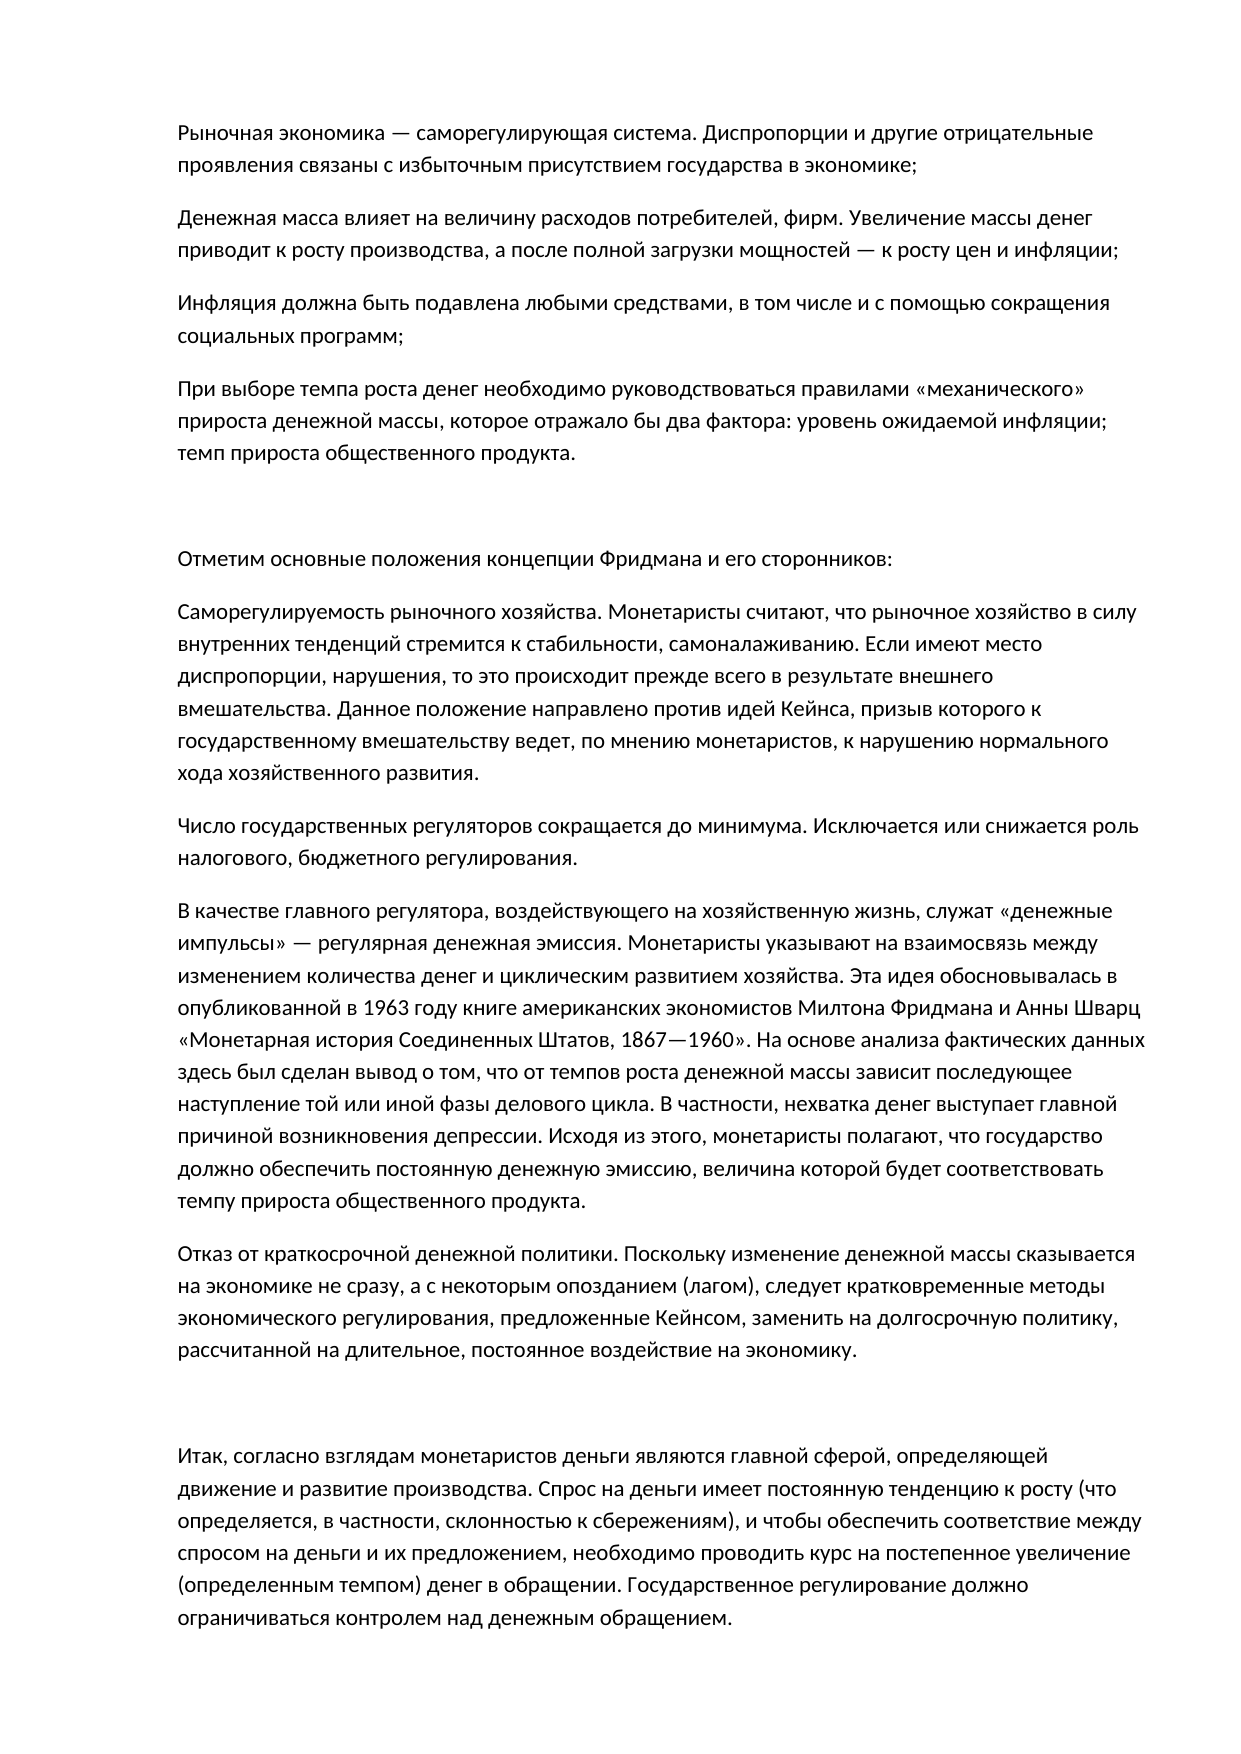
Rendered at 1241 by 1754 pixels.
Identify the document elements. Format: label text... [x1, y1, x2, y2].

text Число государственных регуляторов сокращается до минимума. Исключается или снижается роль налогового, бюджетного регулирования. [177, 811, 1152, 871]
text В качестве главного регулятора, воздействующего на хозяйственную жизнь, служат «денежные импульсы» — регулярная денежная эмиссия. Монетаристы указывают на взаимосвязь между изменением количества денег и циклическим развитием хозяйства. Эта идея обосновывалась в опубликованной в 1963 году книге американских экономистов Милтона Фридмана и Анны Шварц «Монетарная история Соединенных Штатов, 1867—1960». На основе анализа фактических данных здесь был сделан вывод о том, что от темпов роста денежной массы зависит последующее наступление той или иной фазы делового цикла. В частности, нехватка денег выступает главной причиной возникновения депрессии. Исходя из этого, монетаристы полагают, что государство должно обеспечить постоянную денежную эмиссию, величина которой будет соответствовать темпу прироста общественного продукта. [177, 896, 1152, 1214]
text Итак, согласно взглядам монетаристов деньги являются главной сферой, определяющей движение и развитие производства. Спрос на деньги имеет постоянную тенденцию к росту (что определяется, в частности, склонностью к сбережениям), и чтобы обеспечить соответствие между спросом на деньги и их предложением, необходимо проводить курс на постепенное увеличение (определенным темпом) денег в обращении. Государственное регулирование должно ограничиваться контролем над денежным обращением. [177, 1442, 1152, 1631]
text Денежная масса влияет на величину расходов потребителей, фирм. Увеличение массы денег приводит к росту производства, а после полной загрузки мощностей — к росту цен и инфляции; [177, 203, 1152, 263]
text Рыночная экономика — саморегулирующая система. Диспропорции и другие отрицательные проявления связаны с избыточным присутствием государства в экономике; [177, 118, 1152, 178]
text Инфляция должна быть подавлена любыми средствами, в том числе и с помощью сокращения социальных программ; [177, 288, 1152, 349]
text Отметим основные положения концепции Фридмана и его сторонников: [177, 544, 1152, 572]
text Отказ от краткосрочной денежной политики. Поскольку изменение денежной массы сказывается на экономике не сразу, а с некоторым опозданием (лагом), следует кратковременные методы экономического регулирования, предложенные Кейнсом, заменить на долгосрочную политику, рассчитанной на длительное, постоянное воздействие на экономику. [177, 1239, 1152, 1364]
text При выборе темпа роста денег необходимо руководствоваться правилами «механического» прироста денежной массы, которое отражало бы два фактора: уровень ожидаемой инфляции; темп прироста общественного продукта. [177, 374, 1152, 466]
text Саморегулируемость рыночного хозяйства. Монетаристы считают, что рыночное хозяйство в силу внутренних тенденций стремится к стабильности, самоналаживанию. Если имеют место диспропорции, нарушения, то это происходит прежде всего в результате внешнего вмешательства. Данное положение направлено против идей Кейнса, призыв которого к государственному вмешательству ведет, по мнению монетаристов, к нарушению нормального хода хозяйственного развития. [177, 597, 1152, 786]
